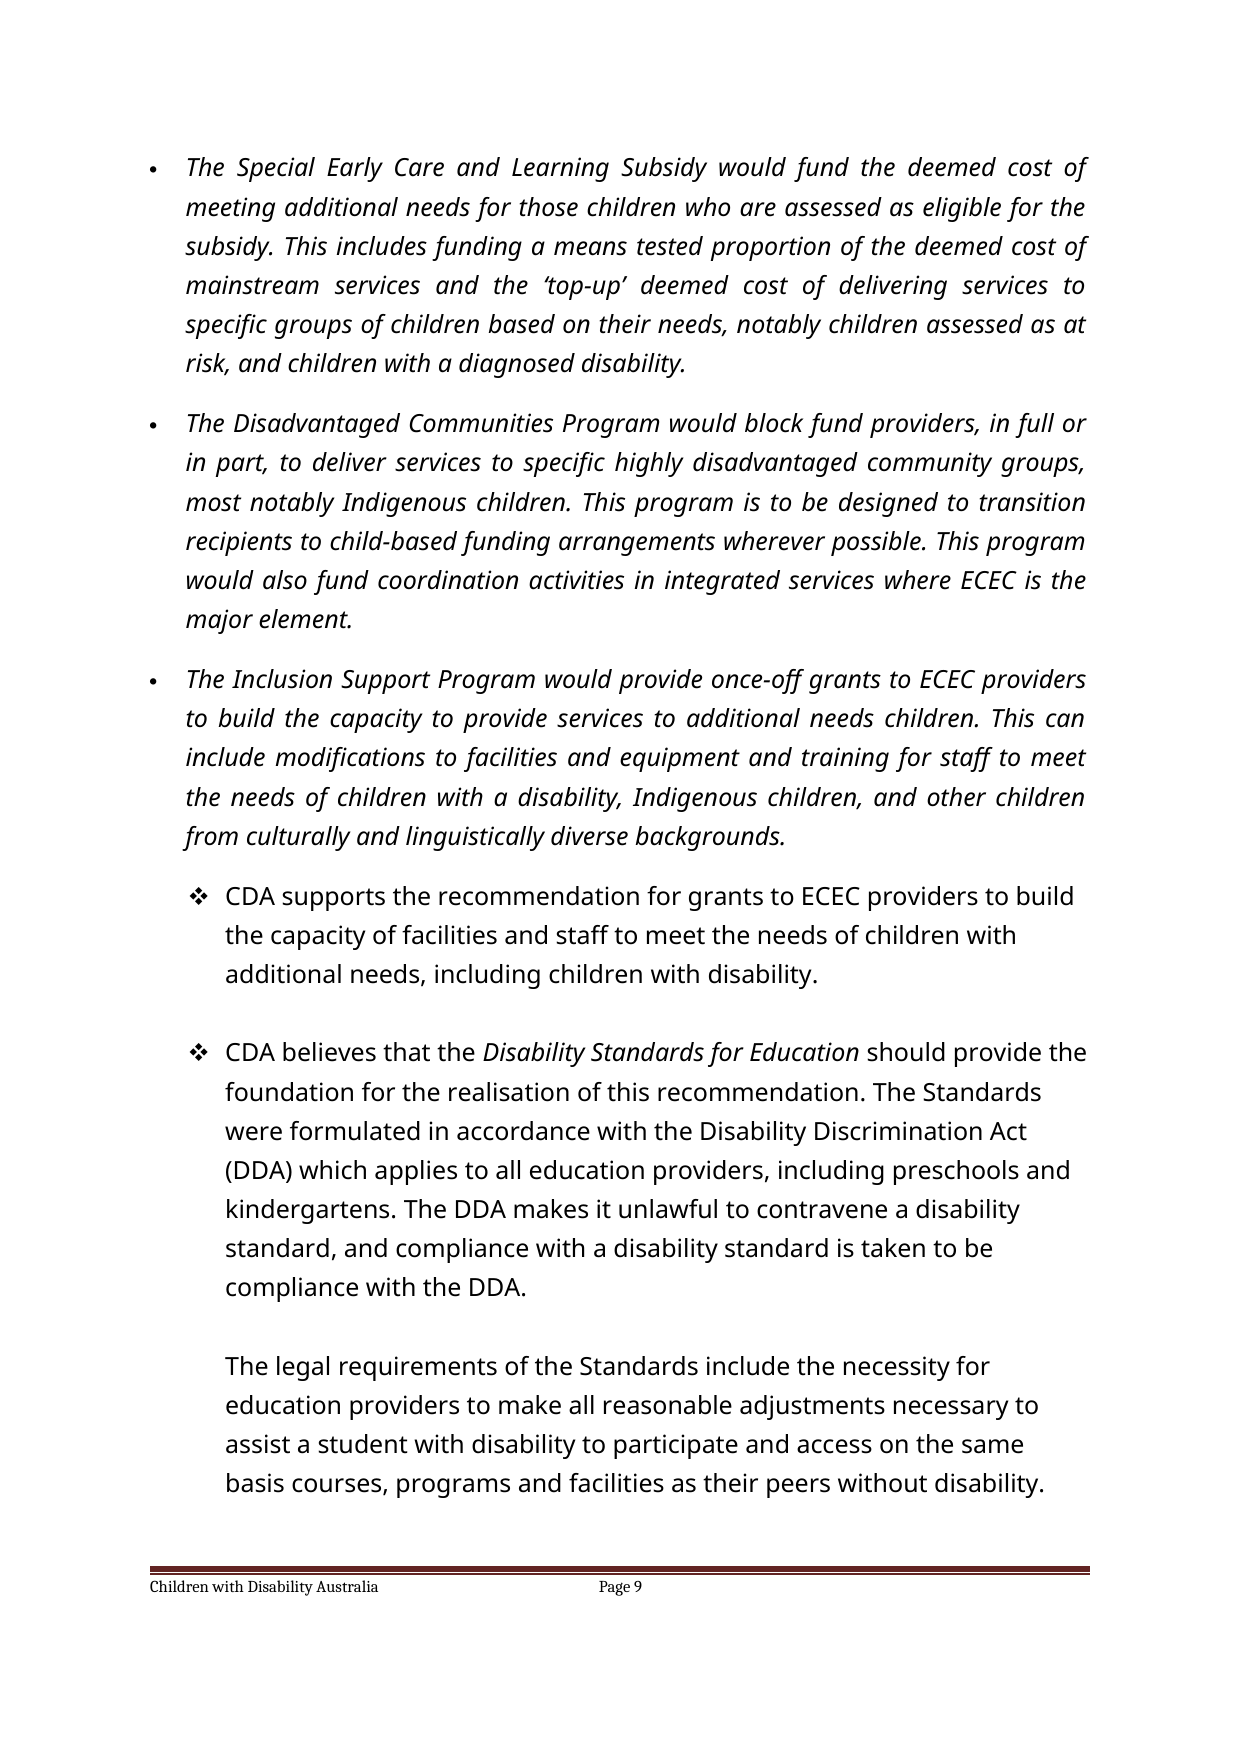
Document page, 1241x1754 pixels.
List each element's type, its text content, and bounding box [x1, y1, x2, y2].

list The legal requirements of the Standards include the necessity for education providers to make all reasonable adjustments necessary to assist a student with disability to participate and access on the same basis courses, programs and facilities as their peers without disability. [225, 1348, 1090, 1500]
text The Special Early Care and Learning Subsidy would fund the deemed cost of meeting additional needs for those children who are assessed as eligible for the subsidy. This includes funding a means tested proportion of the deemed cost of mainstream services and the ‘top-up’ deemed cost of delivering services to specific groups of children based on their needs, notably children assessed as at risk, and children with a diagnosed disability. [150, 150, 1090, 380]
text The Inclusion Support Program would provide once-off grants to ECEC providers to build the capacity to provide services to additional needs children. This can include modifications to facilities and equipment and training for staff to meet the needs of children with a disability, Indigenous children, and other children from culturally and linguistically diverse backgrounds. [150, 662, 1090, 852]
list CDA believes that the Disability Standards for Education should provide the foundation for the realisation of this recommendation. The Standards were formulated in accordance with the Disability Discrimination Act (DDA) which applies to all education providers, including preschools and kindergartens. The DDA makes it unlawful to contravene a disability standard, and compliance with a disability standard is taken to be compliance with the DDA. [187, 1035, 1090, 1304]
text The Disadvantaged Communities Program would block fund providers, in full or in part, to deliver services to specific highly disadvantaged community groups, most notably Indigenous children. This program is to be designed to transition recipients to child-based funding arrangements wherever possible. This program would also fund coordination activities in integrated services where ECEC is the major element. [150, 406, 1090, 636]
list CDA supports the recommendation for grants to ECEC providers to build the capacity of facilities and staff to meet the needs of children with additional needs, including children with disability. [187, 878, 1090, 991]
